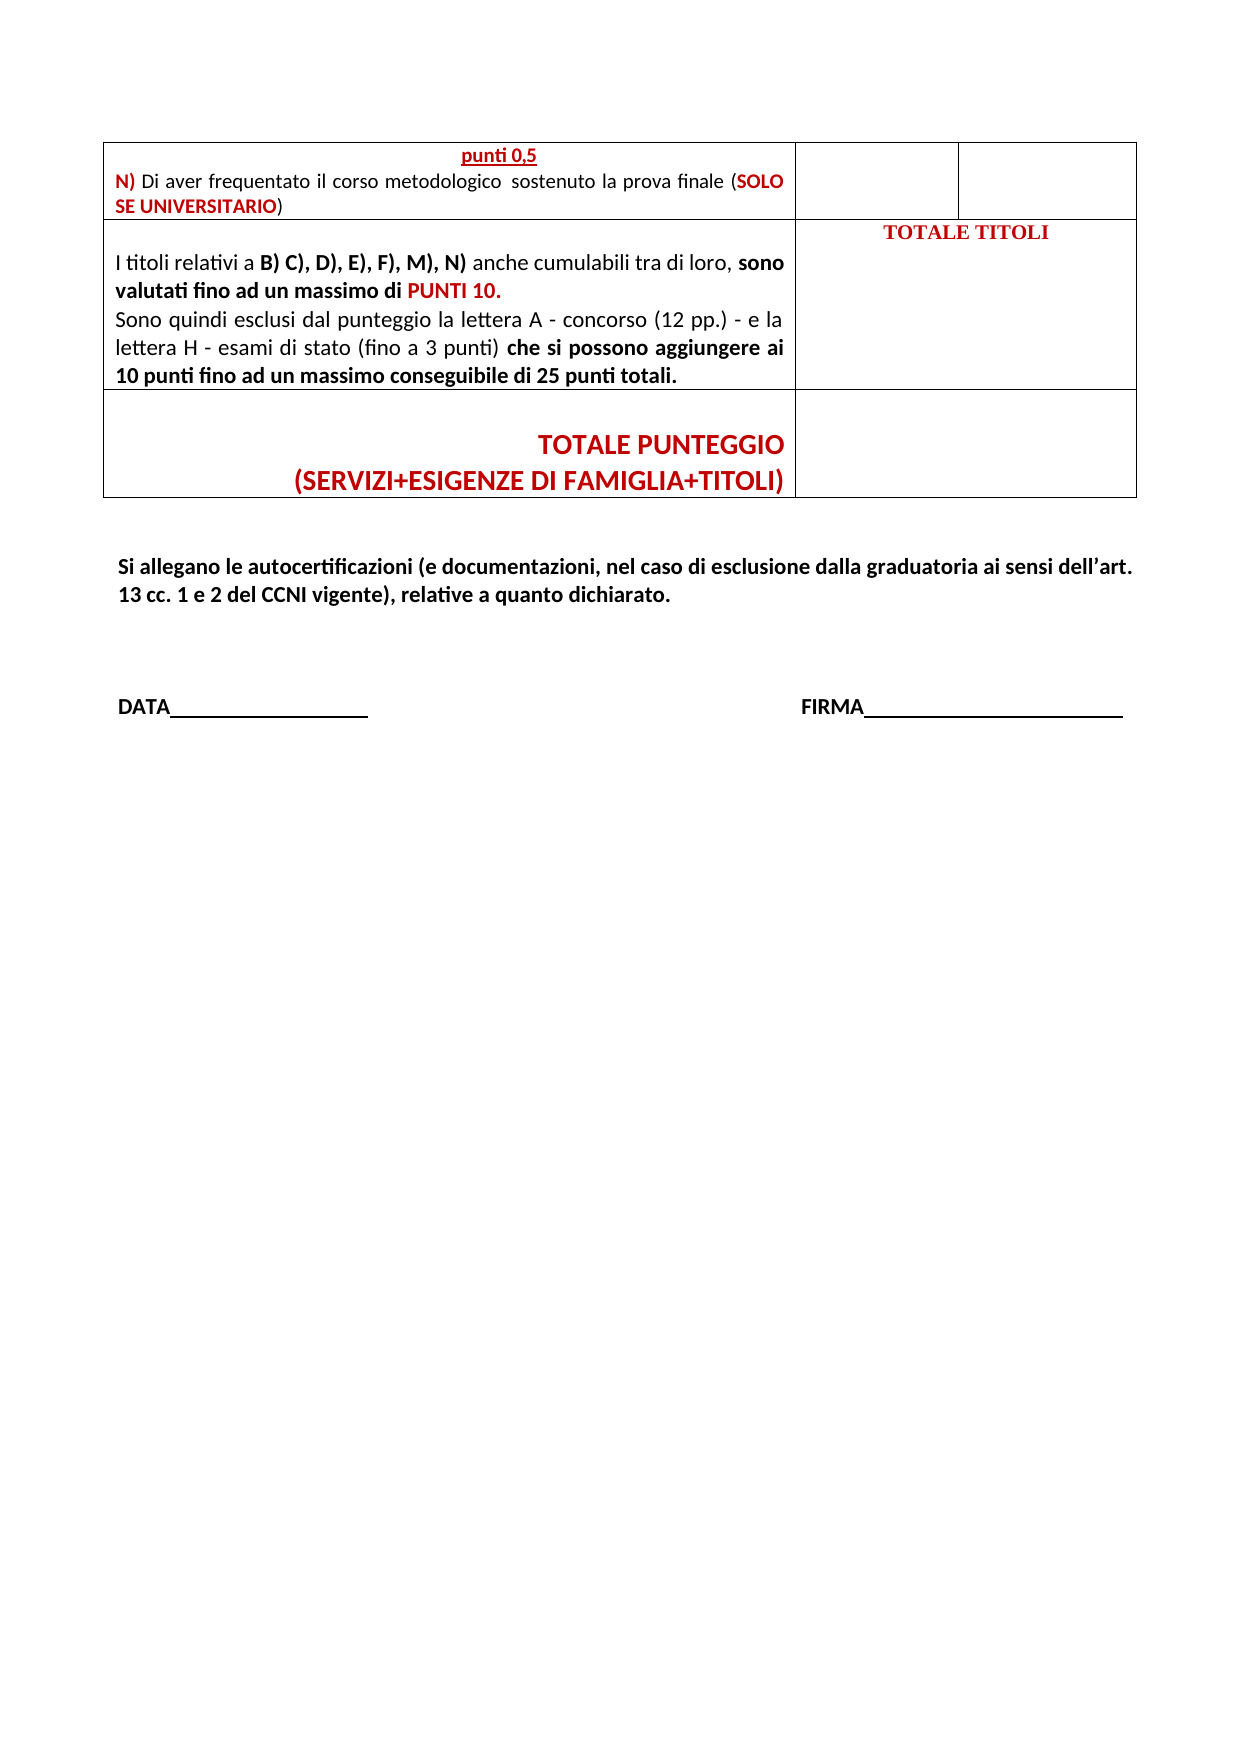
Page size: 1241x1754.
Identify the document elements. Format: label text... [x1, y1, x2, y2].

table_cell [796, 390, 1136, 497]
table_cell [104, 143, 795, 219]
text DATA FIRMA [118, 692, 1137, 720]
table_cell [959, 143, 1136, 219]
table_cell TOTALE PUNTEGGIO (SERVIZI+ESIGENZE DI FAMIGLIA+TITOLI) [104, 390, 795, 497]
table_cell TOTALE TITOLI [796, 220, 1136, 389]
table_cell I titoli relativi a B) C), D), E), F), M), N) anche cumulabili tra di loro, sono valutati fino ad un massimo di PUNTI 10. Sono quindi esclusi dal punteggio la lettera A - concorso (12 pp.) - e la lettera H - esami di stato (fino a 3 punti) che si possono aggiungere ai 10 punti fino ad un massimo conseguibile di 25 punti totali. [104, 220, 795, 389]
text Si allegano le autocertificazioni (e documentazioni, nel caso di esclusione dalla graduatoria ai sensi dell’art. 13 cc. 1 e 2 del CCNI vigente), relative a quanto dichiarato. [118, 552, 1137, 608]
table_cell [796, 143, 958, 219]
